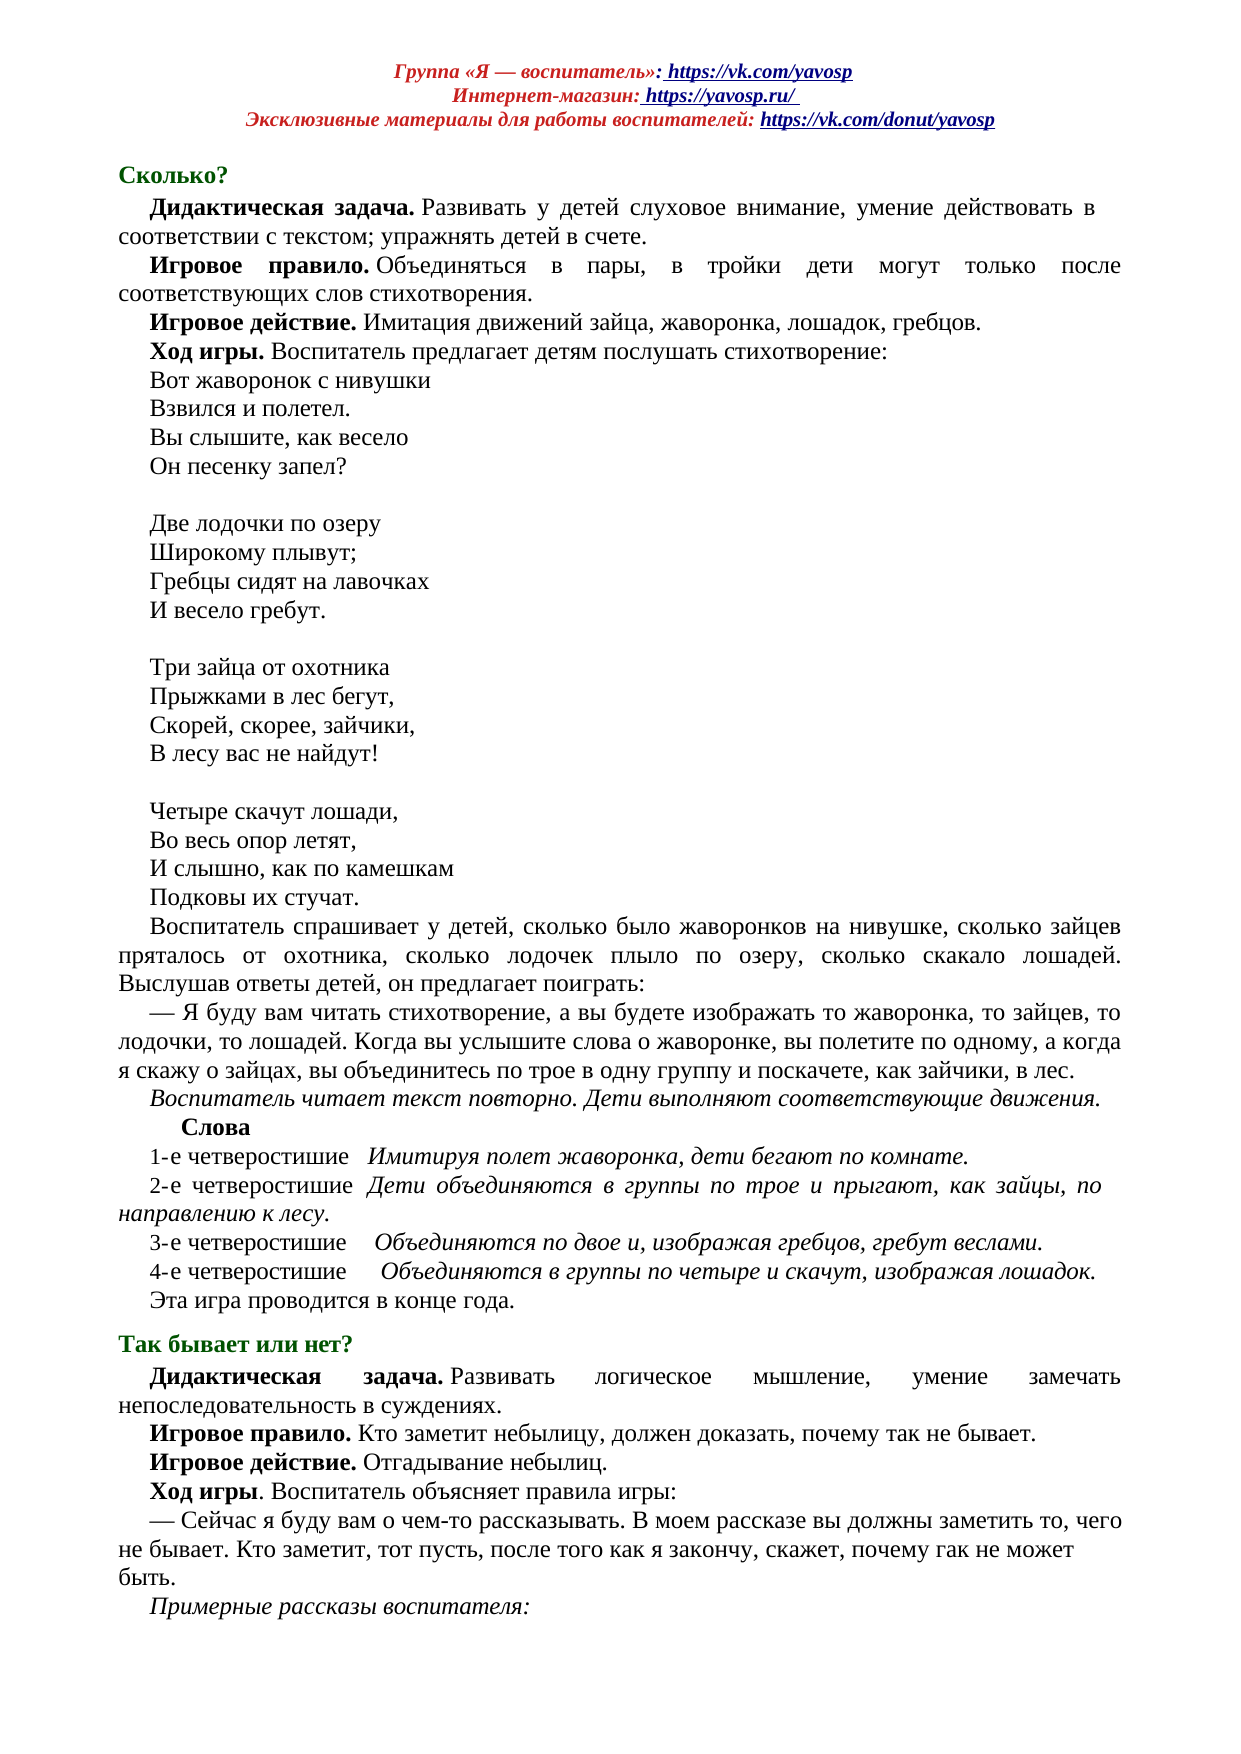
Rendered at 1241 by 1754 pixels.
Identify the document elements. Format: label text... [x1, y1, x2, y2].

text Воспитатель читает текст повторно. Дети выполняют соответствующие движения. [149, 1083, 1137, 1112]
text Ход игры. Воспитатель объясняет правила игры: [149, 1476, 1137, 1505]
text Три зайца от охотника Прыжками в лес бегут, [149, 652, 473, 710]
text Гребцы сидят на лавочках И весело гребут. [149, 566, 433, 623]
text Скорей, скорее, зайчики, В лесу вас не найдут! [149, 710, 422, 767]
list е четверостишие Объединяются по двое и, изображая гребцов, гребут веслами. [149, 1227, 1137, 1256]
list е четверостишие Объединяются в группы по четыре и скачут, изображая лошадок. [149, 1256, 1137, 1285]
text Взвился и полетел. [149, 393, 1137, 422]
text Игровое правило. Кто заметит небылицу, должен доказать, почему так не бывает. [149, 1418, 1137, 1447]
text Ход игры. Воспитатель предлагает детям послушать стихотворение: Вот жаворонок с нивушки [149, 336, 922, 393]
text Четыре скачут лошади, Во весь опор летят, [149, 796, 422, 853]
text Эта игра проводится в конце года. [149, 1285, 1137, 1313]
text Две лодочки по озеру Широкому плывут; [149, 508, 473, 566]
subtitle Сколько? [118, 160, 1137, 189]
text Игровое действие. Имитация движений зайца, жаворонка, лошадок, гребцов. [149, 307, 1137, 336]
text Дидактическая задача. Развивать у детей слуховое внимание, умение действовать в соответствии с текстом; упражнять детей в счете. [118, 192, 1137, 250]
subtitle Так бывает или нет? [118, 1329, 1137, 1358]
text Воспитатель спрашивает у детей, сколько было жаворонков на нивушке, сколько зайцев пряталось от охотника, сколько лодочек плыло по озеру, сколько скакало лошадей. Выслушав ответы детей, он предлагает поиграть: [118, 911, 1122, 997]
list Я буду вам читать стихотворение, а вы будете изображать то жаворонка, то зайцев, то лодочки, то лошадей. Когда вы услышите слова о жаворонке, вы полетите по одному, а когда я скажу о зайцах, вы объединитесь по трое в одну группу и поскачете, как зайчики, в лес. [118, 997, 1122, 1083]
text Дидактическая задача. Развивать логическое мышление, умение замечать непоследовательность в суждениях. [118, 1361, 1122, 1418]
text Вы слышите, как весело Он песенку запел? [149, 422, 433, 480]
text Игровое правило. Объединяться в пары, в тройки дети могут только после соответствующих слов стихотворения. [118, 250, 1122, 307]
text И слышно, как по камешкам Подковы их стучат. [149, 853, 473, 911]
list Сейчас я буду вам о чем-то рассказывать. В моем рассказе вы должны заметить то, чего не бывает. Кто заметит, тот пусть, после того как я закончу, скажет, почему гак не может быть. [118, 1505, 1122, 1591]
text Игровое действие. Отгадывание небылиц. [149, 1447, 1137, 1476]
subtitle Слова [149, 1112, 1137, 1141]
text Примерные рассказы воспитателя: [149, 1591, 1137, 1620]
list е четверостишие Дети объединяются в группы по трое и прыгают, как зайцы, по направлению к лесу. [118, 1170, 1123, 1227]
list е четверостишие Имитируя полет жаворонка, дети бегают по комнате. [149, 1141, 1137, 1170]
